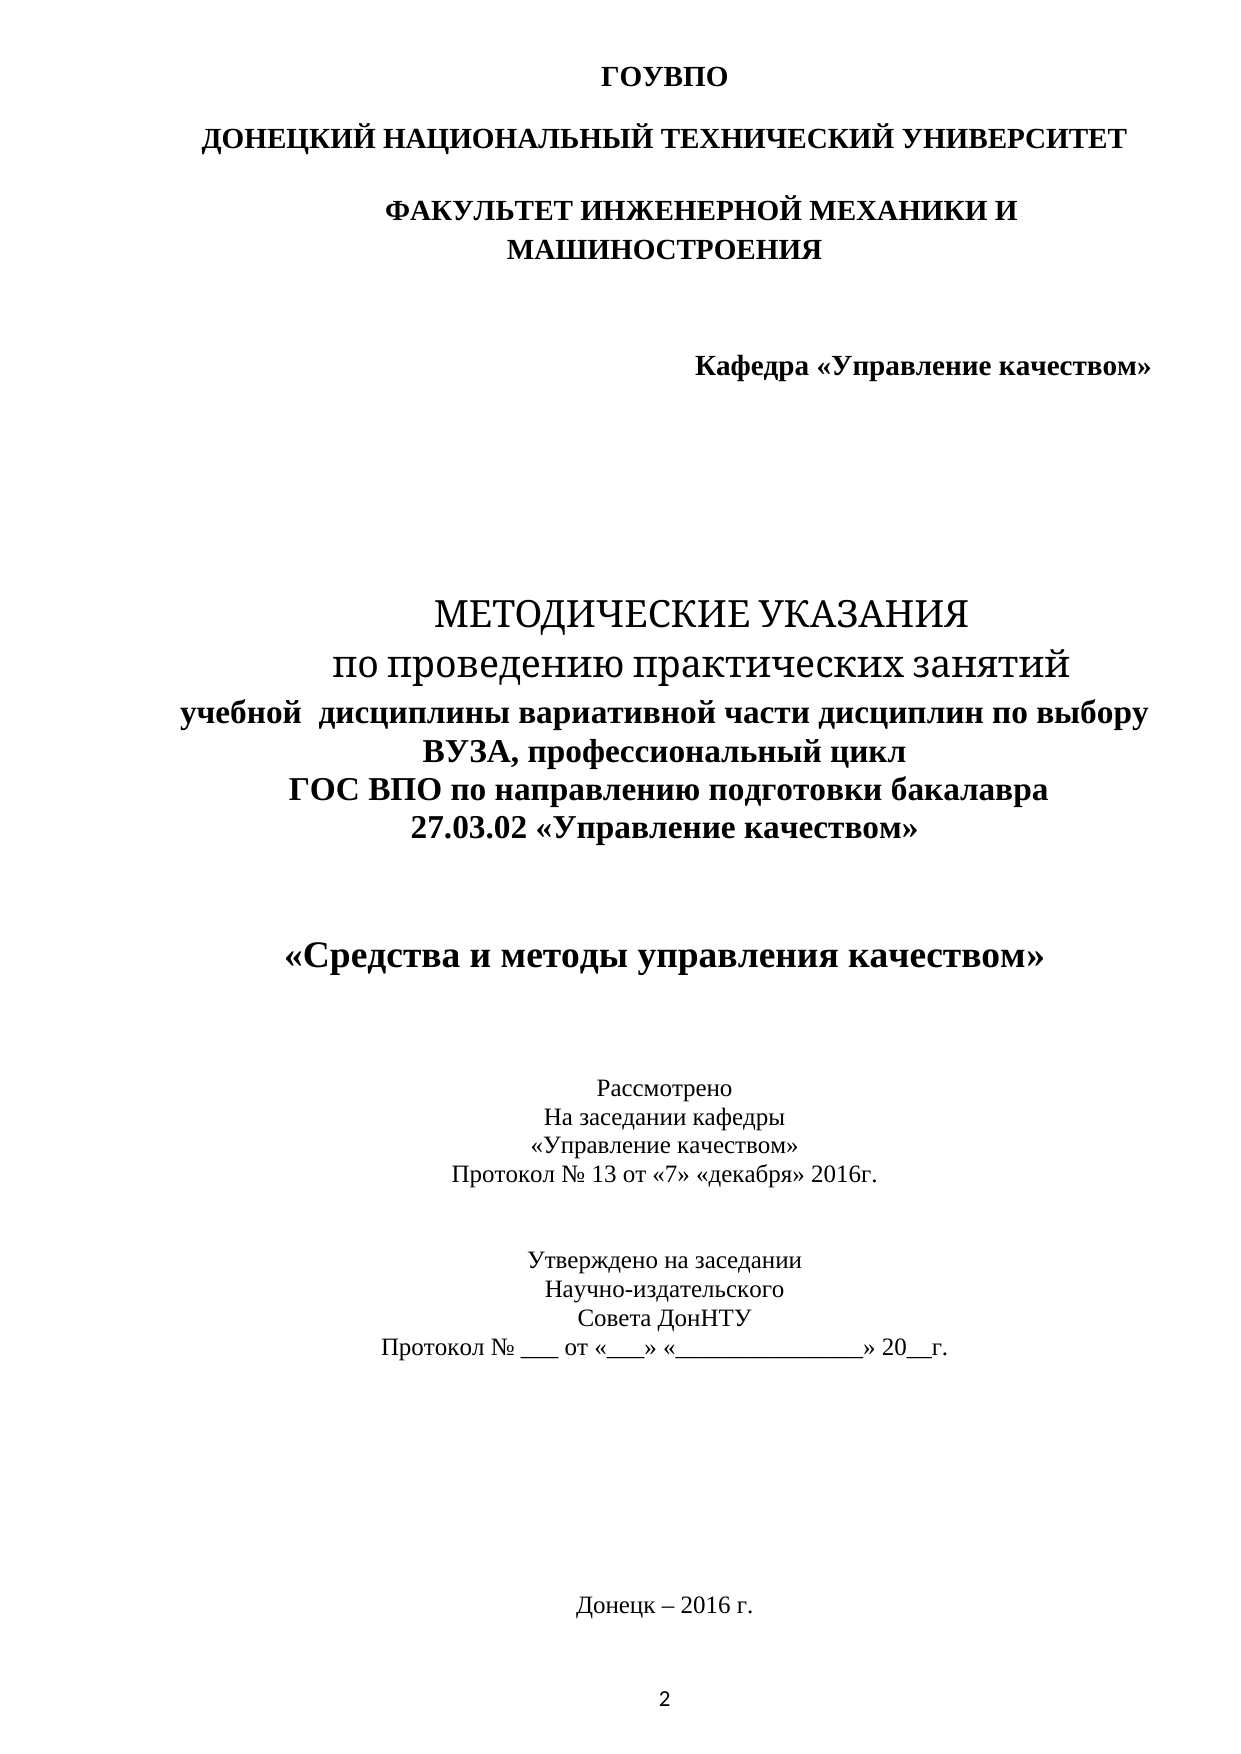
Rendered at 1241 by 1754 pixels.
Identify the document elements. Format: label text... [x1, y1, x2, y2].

text ГОУВПО [177, 59, 1152, 93]
text учебной дисциплины вариативной части дисциплин по выбору ВУЗА, профессиональный цикл [177, 693, 1152, 769]
text ДОНЕЦКИЙ НАЦИОНАЛЬНЫЙ ТЕХНИЧЕСКИЙ УНИВЕРСИТЕТ [177, 121, 1152, 155]
list ФАКУЛЬТЕТ ИНЖЕНЕРНОЙ МЕХАНИКИ И МАШИНОСТРОЕНИЯ [177, 193, 1152, 266]
text Протокол № 13 от «7» «декабря» 2016г. [177, 1159, 1152, 1188]
list МЕТОДИЧЕСКИЕ УКАЗАНИЯ [177, 594, 1152, 637]
text «Средства и методы управления качеством» [177, 932, 1152, 975]
text 27.03.02 «Управление качеством» [177, 808, 1152, 846]
list по проведению практических занятий [177, 643, 1152, 686]
text Утверждено на заседании [177, 1245, 1152, 1274]
text Донецк – 2016 г. [177, 1590, 1152, 1619]
text ГОС ВПО по направлению подготовки бакалавра [177, 769, 1152, 808]
text Совета ДонНТУ [177, 1303, 1152, 1332]
text Научно-издательского [177, 1274, 1152, 1303]
text На заседании кафедры «Управление качеством» [177, 1102, 1152, 1159]
text Протокол № ___ от «___» «_______________» 20__г. [177, 1332, 1152, 1360]
list Кафедра «Управление качеством» [177, 348, 1152, 381]
text Рассмотрено [177, 1073, 1152, 1102]
